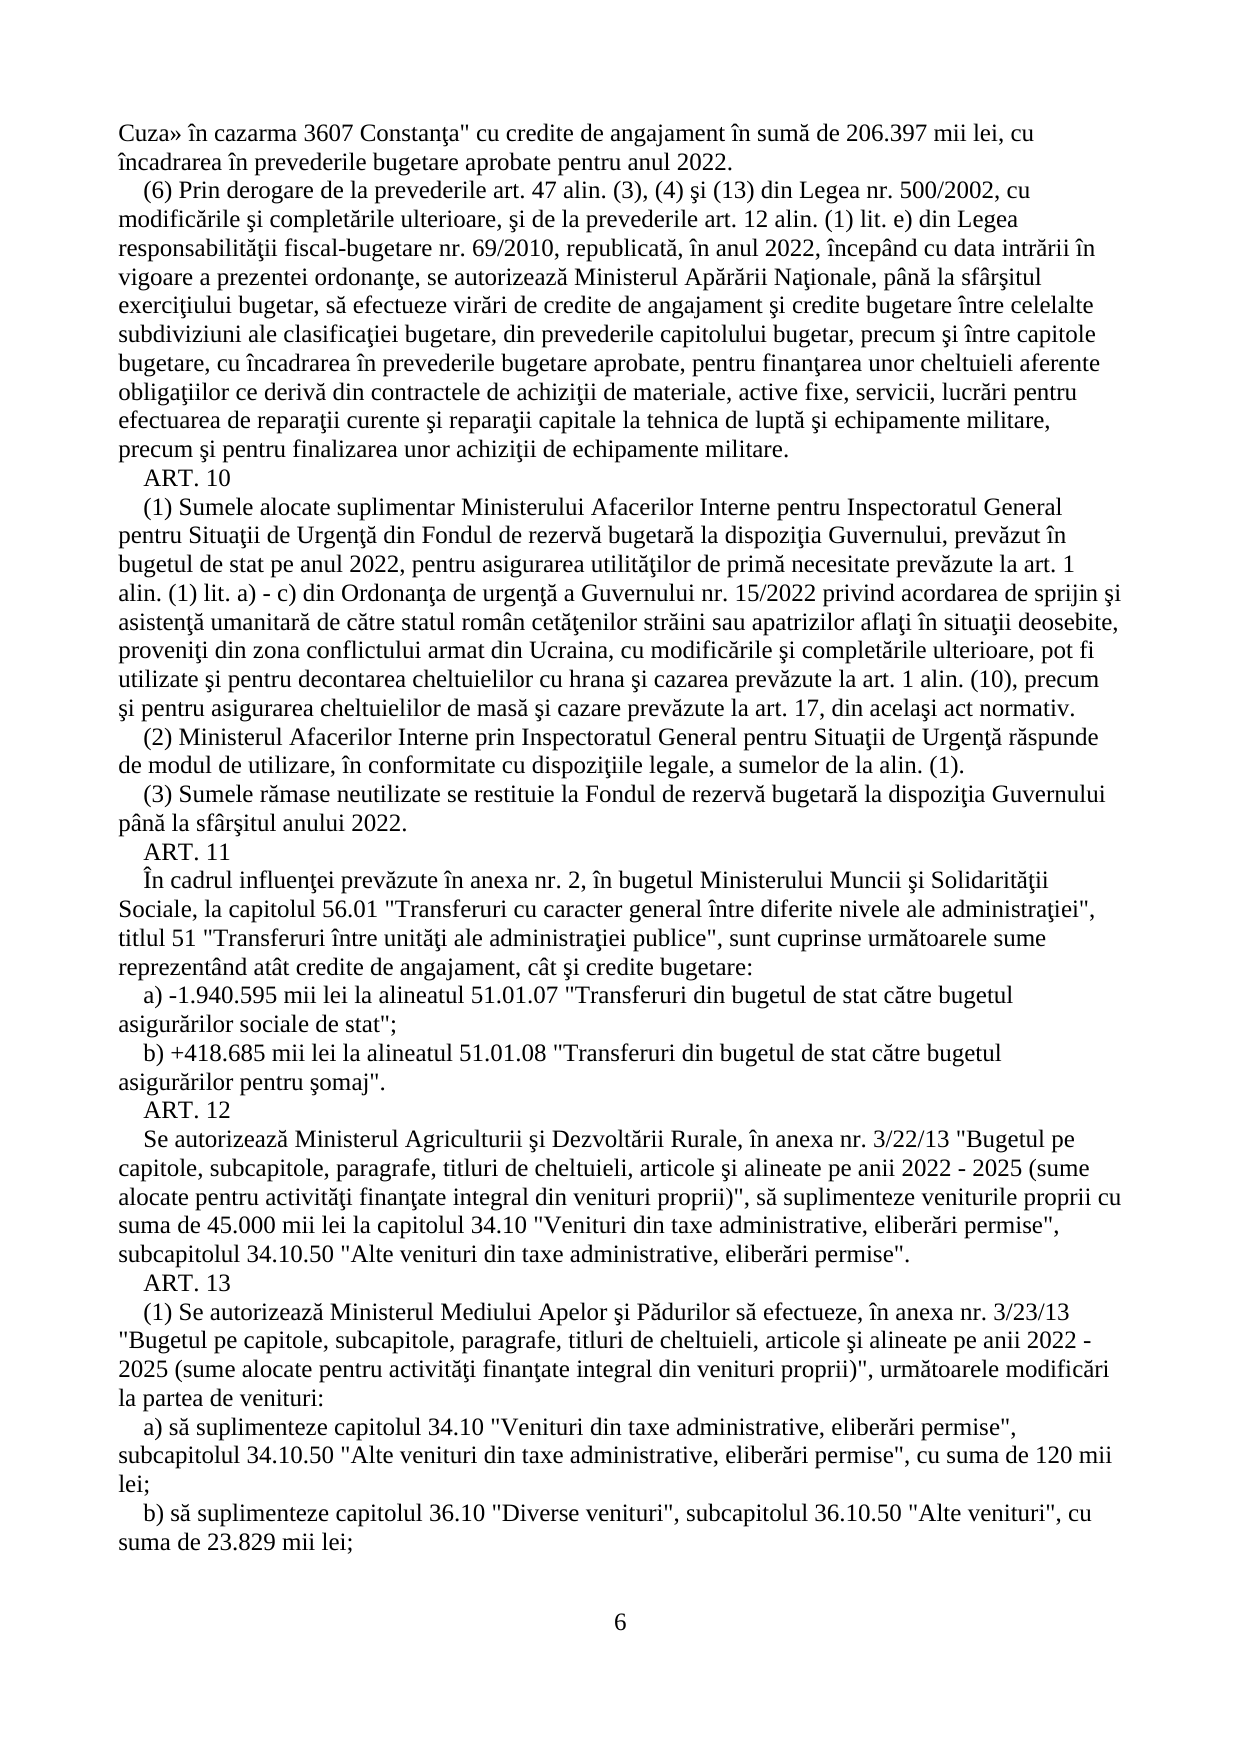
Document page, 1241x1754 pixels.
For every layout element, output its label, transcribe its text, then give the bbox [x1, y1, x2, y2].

text (6) Prin derogare de la prevederile art. 47 alin. (3), (4) şi (13) din Legea nr. 500/2002, cu modificările şi completările ulterioare, şi de la prevederile art. 12 alin. (1) lit. e) din Legea responsabilităţii fiscal-bugetare nr. 69/2010, republicată, în anul 2022, începând cu data intrării în vigoare a prezentei ordonanţe, se autorizează Ministerul Apărării Naţionale, până la sfârşitul exerciţiului bugetar, să efectueze virări de credite de angajament şi credite bugetare între celelalte subdiviziuni ale clasificaţiei bugetare, din prevederile capitolului bugetar, precum şi între capitole bugetare, cu încadrarea în prevederile bugetare aprobate, pentru finanţarea unor cheltuieli aferente obligaţiilor ce derivă din contractele de achiziţii de materiale, active fixe, servicii, lucrări pentru efectuarea de reparaţii curente şi reparaţii capitale la tehnica de luptă şi echipamente militare, precum şi pentru finalizarea unor achiziţii de echipamente militare. [118, 176, 1122, 463]
text Se autorizează Ministerul Agriculturii şi Dezvoltării Rurale, în anexa nr. 3/22/13 "Bugetul pe capitole, subcapitole, paragrafe, titluri de cheltuieli, articole şi alineate pe anii 2022 - 2025 (sume alocate pentru activităţi finanţate integral din venituri proprii)", să suplimenteze veniturile proprii cu suma de 45.000 mii lei la capitolul 34.10 "Venituri din taxe administrative, eliberări permise", subcapitolul 34.10.50 "Alte venituri din taxe administrative, eliberări permise". [118, 1124, 1122, 1268]
text ART. 11 [118, 837, 1122, 866]
text b) +418.685 mii lei la alineatul 51.01.08 "Transferuri din bugetul de stat către bugetul asigurărilor pentru şomaj". [118, 1038, 1122, 1096]
text (1) Se autorizează Ministerul Mediului Apelor şi Pădurilor să efectueze, în anexa nr. 3/23/13 "Bugetul pe capitole, subcapitole, paragrafe, titluri de cheltuieli, articole şi alineate pe anii 2022 - 2025 (sume alocate pentru activităţi finanţate integral din venituri proprii)", următoarele modificări la partea de venituri: [118, 1297, 1122, 1412]
text ART. 13 [118, 1268, 1122, 1297]
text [118, 118, 1122, 176]
text a) să suplimenteze capitolul 34.10 "Venituri din taxe administrative, eliberări permise", subcapitolul 34.10.50 "Alte venituri din taxe administrative, eliberări permise", cu suma de 120 mii lei; [118, 1412, 1122, 1498]
text a) -1.940.595 mii lei la alineatul 51.01.07 "Transferuri din bugetul de stat către bugetul asigurărilor sociale de stat"; [118, 981, 1122, 1038]
text ART. 12 [118, 1096, 1122, 1124]
text (3) Sumele rămase neutilizate se restituie la Fondul de rezervă bugetară la dispoziţia Guvernului până la sfârşitul anului 2022. [118, 779, 1122, 837]
text ART. 10 [118, 463, 1122, 492]
text b) să suplimenteze capitolul 36.10 "Diverse venituri", subcapitolul 36.10.50 "Alte venituri", cu suma de 23.829 mii lei; [118, 1498, 1122, 1556]
text În cadrul influenţei prevăzute în anexa nr. 2, în bugetul Ministerului Muncii şi Solidarităţii Sociale, la capitolul 56.01 "Transferuri cu caracter general între diferite nivele ale administraţiei", titlul 51 "Transferuri între unităţi ale administraţiei publice", sunt cuprinse următoarele sume reprezentând atât credite de angajament, cât şi credite bugetare: [118, 866, 1122, 981]
text (2) Ministerul Afacerilor Interne prin Inspectoratul General pentru Situaţii de Urgenţă răspunde de modul de utilizare, în conformitate cu dispoziţiile legale, a sumelor de la alin. (1). [118, 722, 1122, 779]
text (1) Sumele alocate suplimentar Ministerului Afacerilor Interne pentru Inspectoratul General pentru Situaţii de Urgenţă din Fondul de rezervă bugetară la dispoziţia Guvernului, prevăzut în bugetul de stat pe anul 2022, pentru asigurarea utilităţilor de primă necesitate prevăzute la art. 1 alin. (1) lit. a) - c) din Ordonanţa de urgenţă a Guvernului nr. 15/2022 privind acordarea de sprijin şi asistenţă umanitară de către statul român cetăţenilor străini sau apatrizilor aflaţi în situaţii deosebite, proveniţi din zona conflictului armat din Ucraina, cu modificările şi completările ulterioare, pot fi utilizate şi pentru decontarea cheltuielilor cu hrana şi cazarea prevăzute la art. 1 alin. (10), precum şi pentru asigurarea cheltuielilor de masă şi cazare prevăzute la art. 17, din acelaşi act normativ. [118, 492, 1122, 722]
